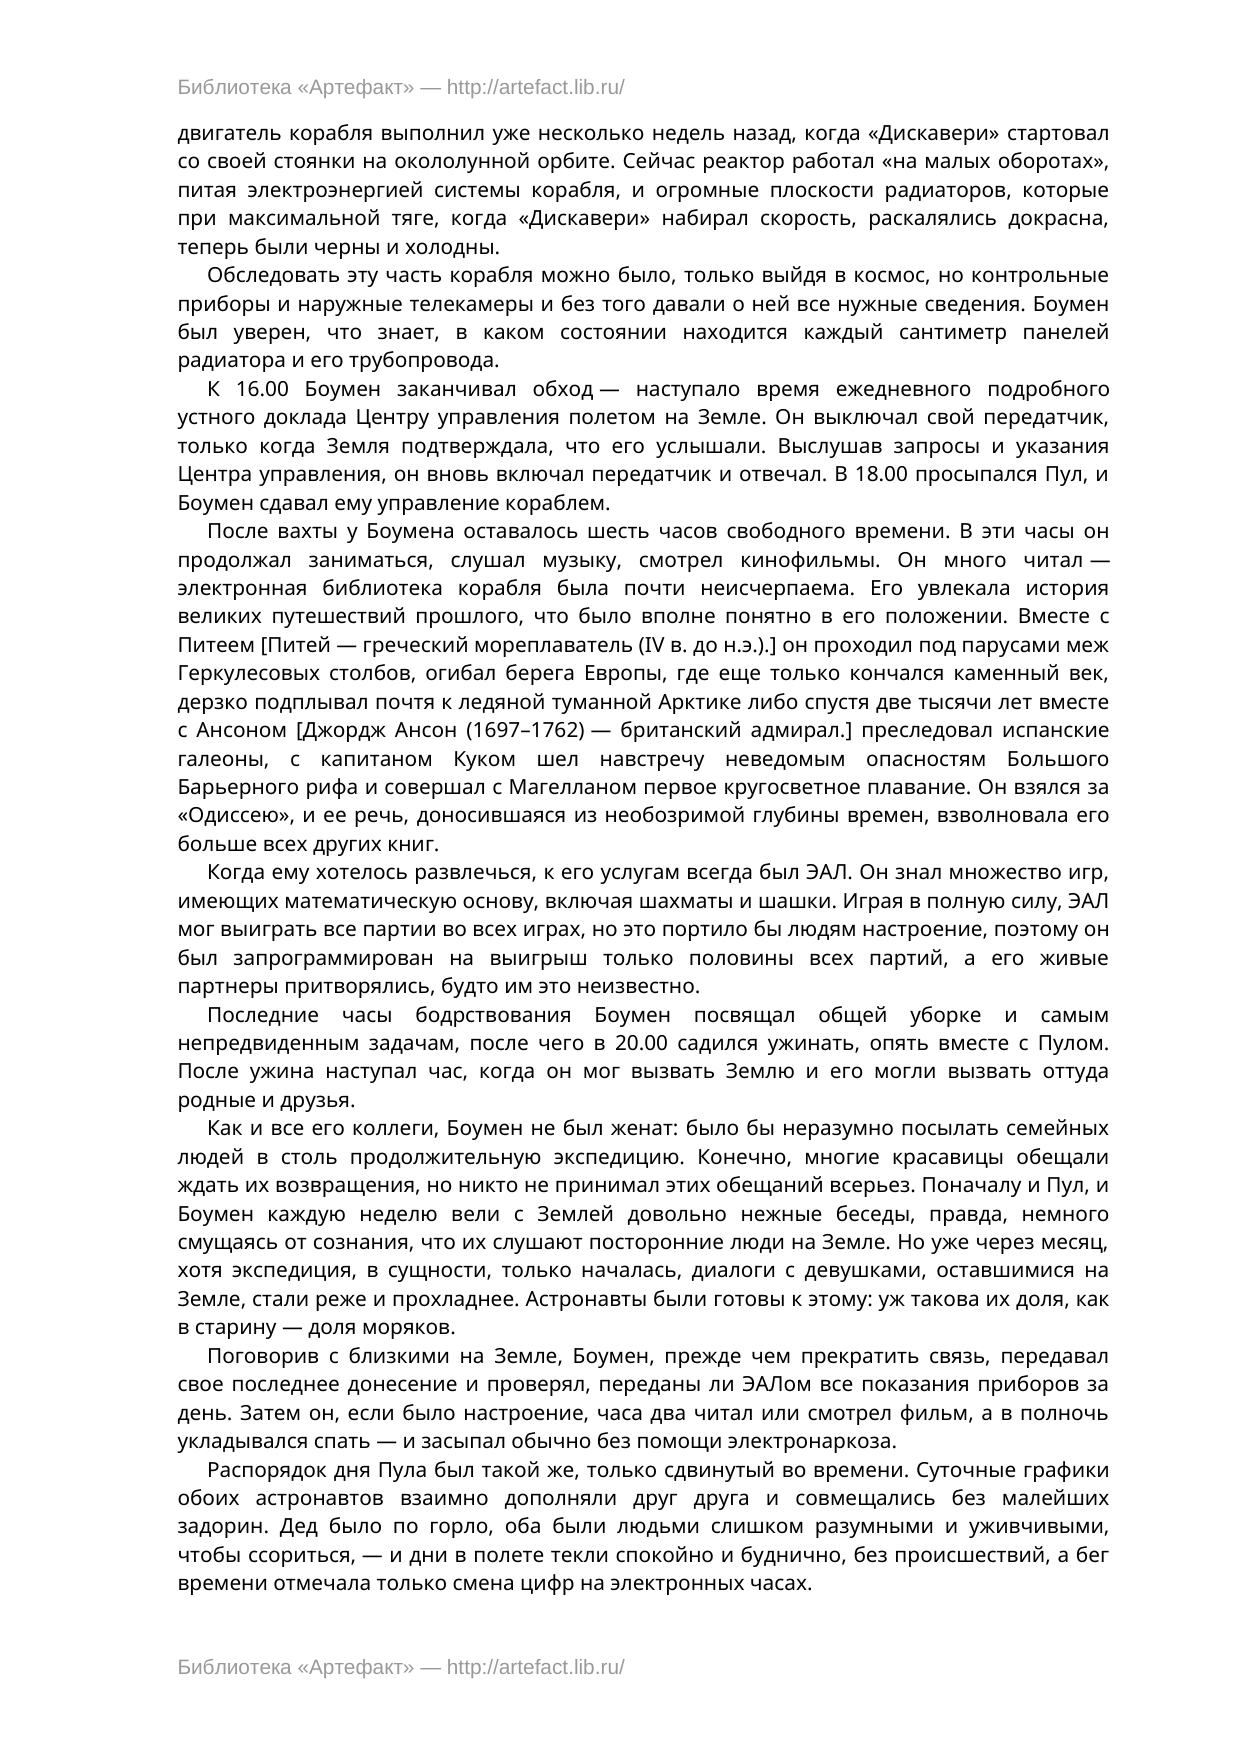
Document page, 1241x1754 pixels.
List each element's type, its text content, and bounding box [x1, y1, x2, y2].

text Как и все его коллеги, Боумен не был женат: было бы неразумно посылать семейных людей в столь продолжительную экспедицию. Конечно, многие красавицы обещали ждать их возвращения, но никто не принимал этих обещаний всерьез. Поначалу и Пул, и Боумен каждую неделю вели с Землей довольно нежные беседы, правда, немного смущаясь от сознания, что их слушают посторонние люди на Земле. Но уже через месяц, хотя экспедиция, в сущности, только началась, диалоги с девушками, оставшимися на Земле, стали реже и прохладнее. Астронавты были готовы к этому: уж такова их доля, как в старину — доля моряков. [177, 1113, 1110, 1341]
text Распорядок дня Пула был такой же, только сдвинутый во времени. Суточные графики обоих астронавтов взаимно дополняли друг друга и совмещались без малейших задорин. Дед было по горло, оба были людьми слишком разумными и уживчивыми, чтобы ссориться, — и дни в полете текли спокойно и буднично, без происшествий, а бег времени отмечала только смена цифр на электронных часах. [177, 1455, 1110, 1597]
text Поговорив с близкими на Земле, Боумен, прежде чем прекратить связь, передавал свое последнее донесение и проверял, переданы ли ЭАЛом все показания приборов за день. Затем он, если было настроение, часа два читал или смотрел фильм, а в полночь укладывался спать — и засыпал обычно без помощи электронаркоза. [177, 1341, 1110, 1455]
text Обследовать эту часть корабля можно было, только выйдя в космос, но контрольные приборы и наружные телекамеры и без того давали о ней все нужные сведения. Боумен был уверен, что знает, в каком состоянии находится каждый сантиметр панелей радиатора и его трубопровода. [177, 260, 1110, 374]
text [177, 118, 1110, 260]
text К 16.00 Боумен заканчивал обход — наступало время ежедневного подробного устного доклада Центру управления полетом на Земле. Он выключал свой передатчик, только когда Земля подтверждала, что его услышали. Выслушав запросы и указания Центра управления, он вновь включал передатчик и отвечал. В 18.00 просыпался Пул, и Боумен сдавал ему управление кораблем. [177, 374, 1110, 516]
text После вахты у Боумена оставалось шесть часов свободного времени. В эти часы он продолжал заниматься, слушал музыку, смотрел кинофильмы. Он много читал — электронная библиотека корабля была почти неисчерпаема. Его увлекала история великих путешествий прошлого, что было вполне понятно в его положении. Вместе с Питеем [Питей — греческий мореплаватель (IV в. до н.э.).] он проходил под парусами меж Геркулесовых столбов, огибал берега Европы, где еще только кончался каменный век, дерзко подплывал почтя к ледяной туманной Арктике либо спустя две тысячи лет вместе с Ансоном [Джордж Ансон (1697–1762) — британский адмирал.] преследовал испанские галеоны, с капитаном Куком шел навстречу неведомым опасностям Большого Барьерного рифа и совершал с Магелланом первое кругосветное плавание. Он взялся за «Одиссею», и ее речь, доносившаяся из необозримой глубины времен, взволновала его больше всех других книг. [177, 516, 1110, 857]
text Когда ему хотелось развлечься, к его услугам всегда был ЭАЛ. Он знал множество игр, имеющих математическую основу, включая шахматы и шашки. Играя в полную силу, ЭАЛ мог выиграть все партии во всех играх, но это портило бы людям настроение, поэтому он был запрограммирован на выигрыш только половины всех партий, а его живые партнеры притворялись, будто им это неизвестно. [177, 857, 1110, 1000]
text Последние часы бодрствования Боумен посвящал общей уборке и самым непредвиденным задачам, после чего в 20.00 садился ужинать, опять вместе с Пулом. После ужина наступал час, когда он мог вызвать Землю и его могли вызвать оттуда родные и друзья. [177, 1000, 1110, 1113]
